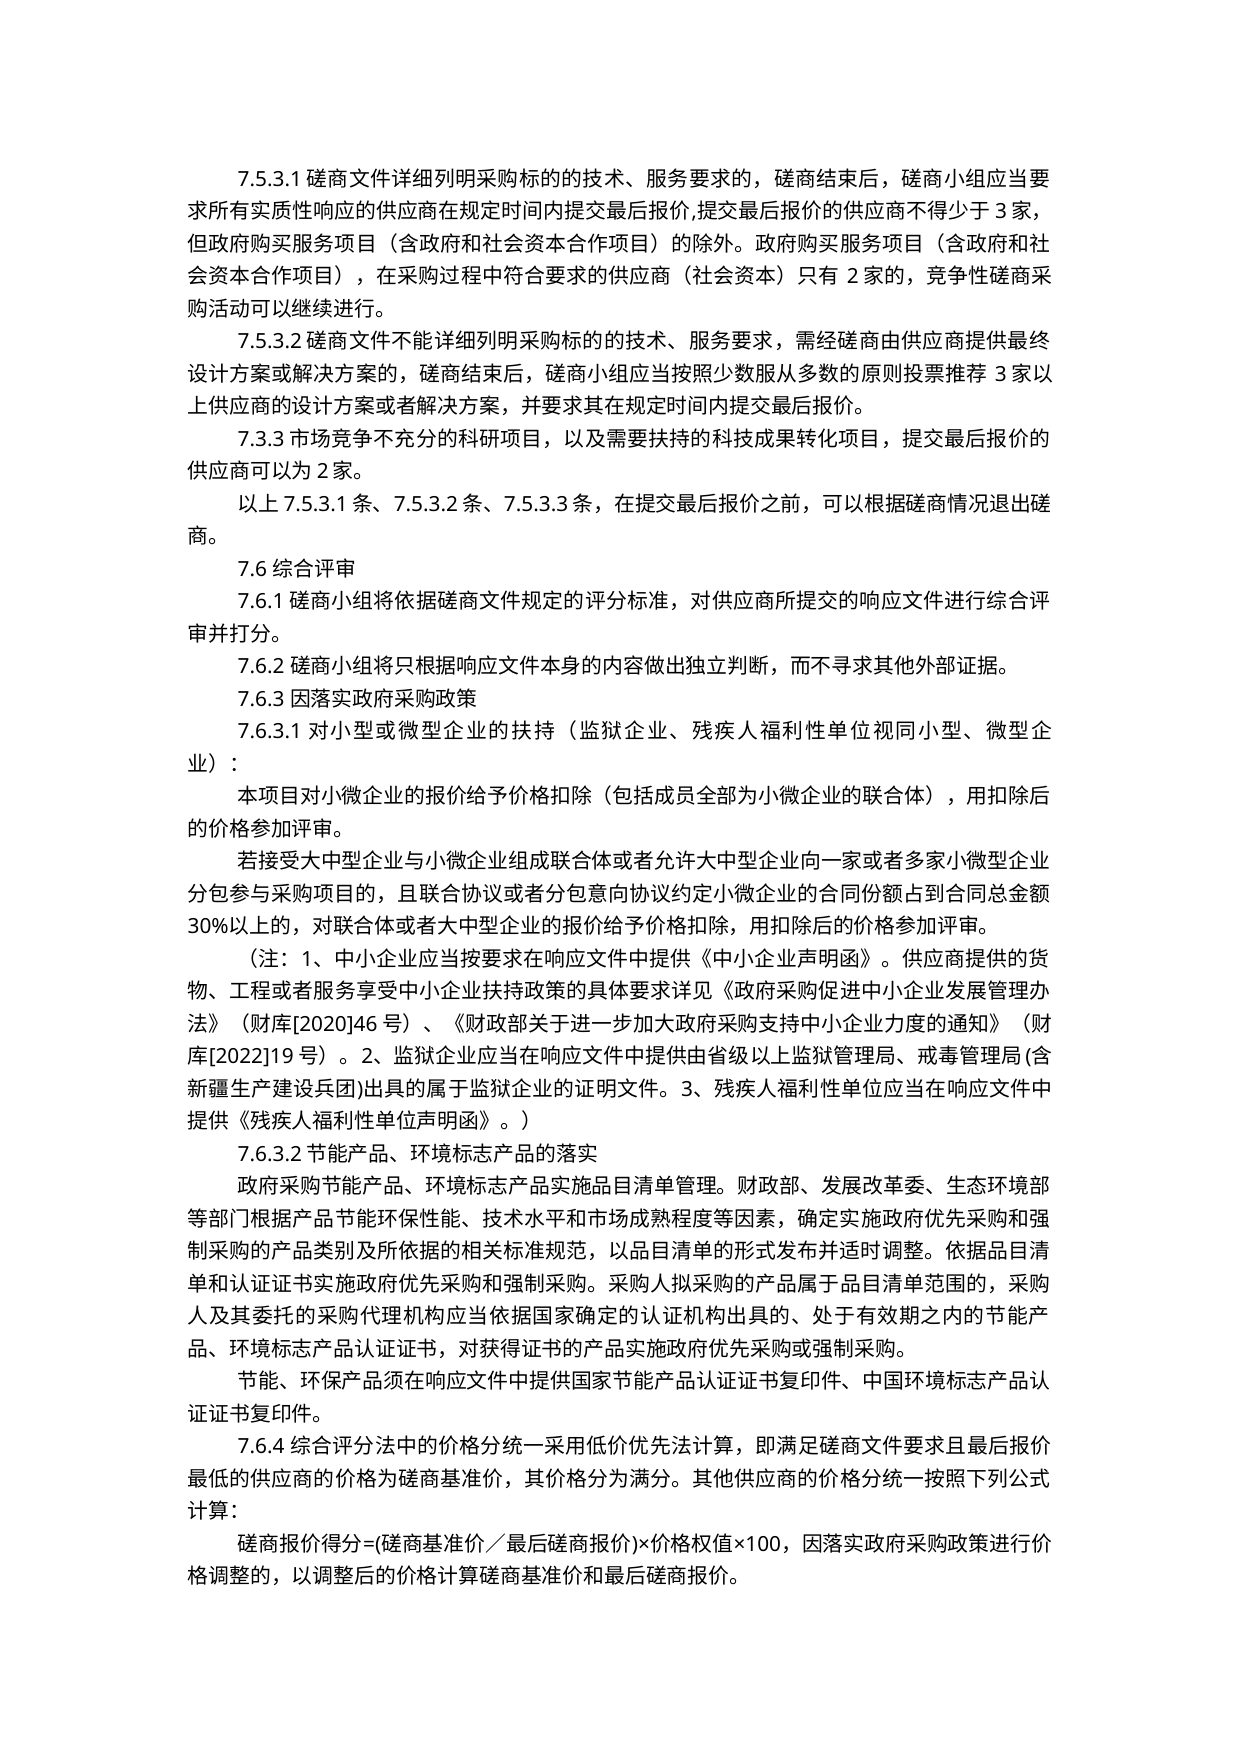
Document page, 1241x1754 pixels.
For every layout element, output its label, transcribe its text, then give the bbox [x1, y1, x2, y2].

text 7.6 综合评审 [187, 552, 1053, 584]
text 本项目对小微企业的报价给予价格扣除（包括成员全部为小微企业的联合体），用扣除后的价格参加评审。 [187, 779, 1053, 844]
text 7.3.3市场竞争不充分的科研项目，以及需要扶持的科技成果转化项目，提交最后报价的供应商可以为2家。 [187, 422, 1053, 487]
text 以上7.5.3.1条、7.5.3.2条、7.5.3.3条，在提交最后报价之前，可以根据磋商情况退出磋商。 [187, 487, 1053, 552]
text 7.6.3.2节能产品、环境标志产品的落实 [187, 1137, 1053, 1169]
text 7.6.2 磋商小组将只根据响应文件本身的内容做出独立判断，而不寻求其他外部证据。 [187, 649, 1053, 682]
text 7.6.4 综合评分法中的价格分统一采用低价优先法计算，即满足磋商文件要求且最后报价最低的供应商的价格为磋商基准价，其价格分为满分。其他供应商的价格分统一按照下列公式计算： [187, 1429, 1053, 1527]
text 7.5.3.2磋商文件不能详细列明采购标的的技术、服务要求，需经磋商由供应商提供最终设计方案或解决方案的，磋商结束后，磋商小组应当按照少数服从多数的原则投票推荐3家以上供应商的设计方案或者解决方案，并要求其在规定时间内提交最后报价。 [187, 324, 1053, 422]
text 7.6.1磋商小组将依据磋商文件规定的评分标准，对供应商所提交的响应文件进行综合评审并打分。 [187, 584, 1053, 649]
text 7.5.3.1磋商文件详细列明采购标的的技术、服务要求的，磋商结束后，磋商小组应当要求所有实质性响应的供应商在规定时间内提交最后报价,提交最后报价的供应商不得少于3家，但政府购买服务项目（含政府和社会资本合作项目）的除外。政府购买服务项目（含政府和社会资本合作项目），在采购过程中符合要求的供应商（社会资本）只有2家的，竞争性磋商采购活动可以继续进行。 [187, 162, 1053, 324]
text 节能、环保产品须在响应文件中提供国家节能产品认证证书复印件、中国环境标志产品认证证书复印件。 [187, 1364, 1053, 1429]
text 7.6.3.1对小型或微型企业的扶持（监狱企业、残疾人福利性单位视同小型、微型企业）： [187, 714, 1053, 779]
text 政府采购节能产品、环境标志产品实施品目清单管理。财政部、发展改革委、生态环境部等部门根据产品节能环保性能、技术水平和市场成熟程度等因素，确定实施政府优先采购和强制采购的产品类别及所依据的相关标准规范，以品目清单的形式发布并适时调整。依据品目清单和认证证书实施政府优先采购和强制采购。采购人拟采购的产品属于品目清单范围的，采购人及其委托的采购代理机构应当依据国家确定的认证机构出具的、处于有效期之内的节能产品、环境标志产品认证证书，对获得证书的产品实施政府优先采购或强制采购。 [187, 1169, 1053, 1364]
text 若接受大中型企业与小微企业组成联合体或者允许大中型企业向一家或者多家小微型企业分包参与采购项目的，且联合协议或者分包意向协议约定小微企业的合同份额占到合同总金额30%以上的，对联合体或者大中型企业的报价给予价格扣除，用扣除后的价格参加评审。 [187, 844, 1053, 942]
text 磋商报价得分=(磋商基准价／最后磋商报价)×价格权值×100，因落实政府采购政策进行价格调整的，以调整后的价格计算磋商基准价和最后磋商报价。 [187, 1527, 1053, 1592]
text 7.6.3 因落实政府采购政策 [187, 682, 1053, 714]
text （注：1、中小企业应当按要求在响应文件中提供《中小企业声明函》。供应商提供的货物、工程或者服务享受中小企业扶持政策的具体要求详见《政府采购促进中小企业发展管理办法》（财库[2020]46号）、《财政部关于进一步加大政府采购支持中小企业力度的通知》（财库[2022]19号）。2、监狱企业应当在响应文件中提供由省级以上监狱管理局、戒毒管理局(含新疆生产建设兵团)出具的属于监狱企业的证明文件。3、残疾人福利性单位应当在响应文件中提供《残疾人福利性单位声明函》。） [187, 942, 1053, 1137]
